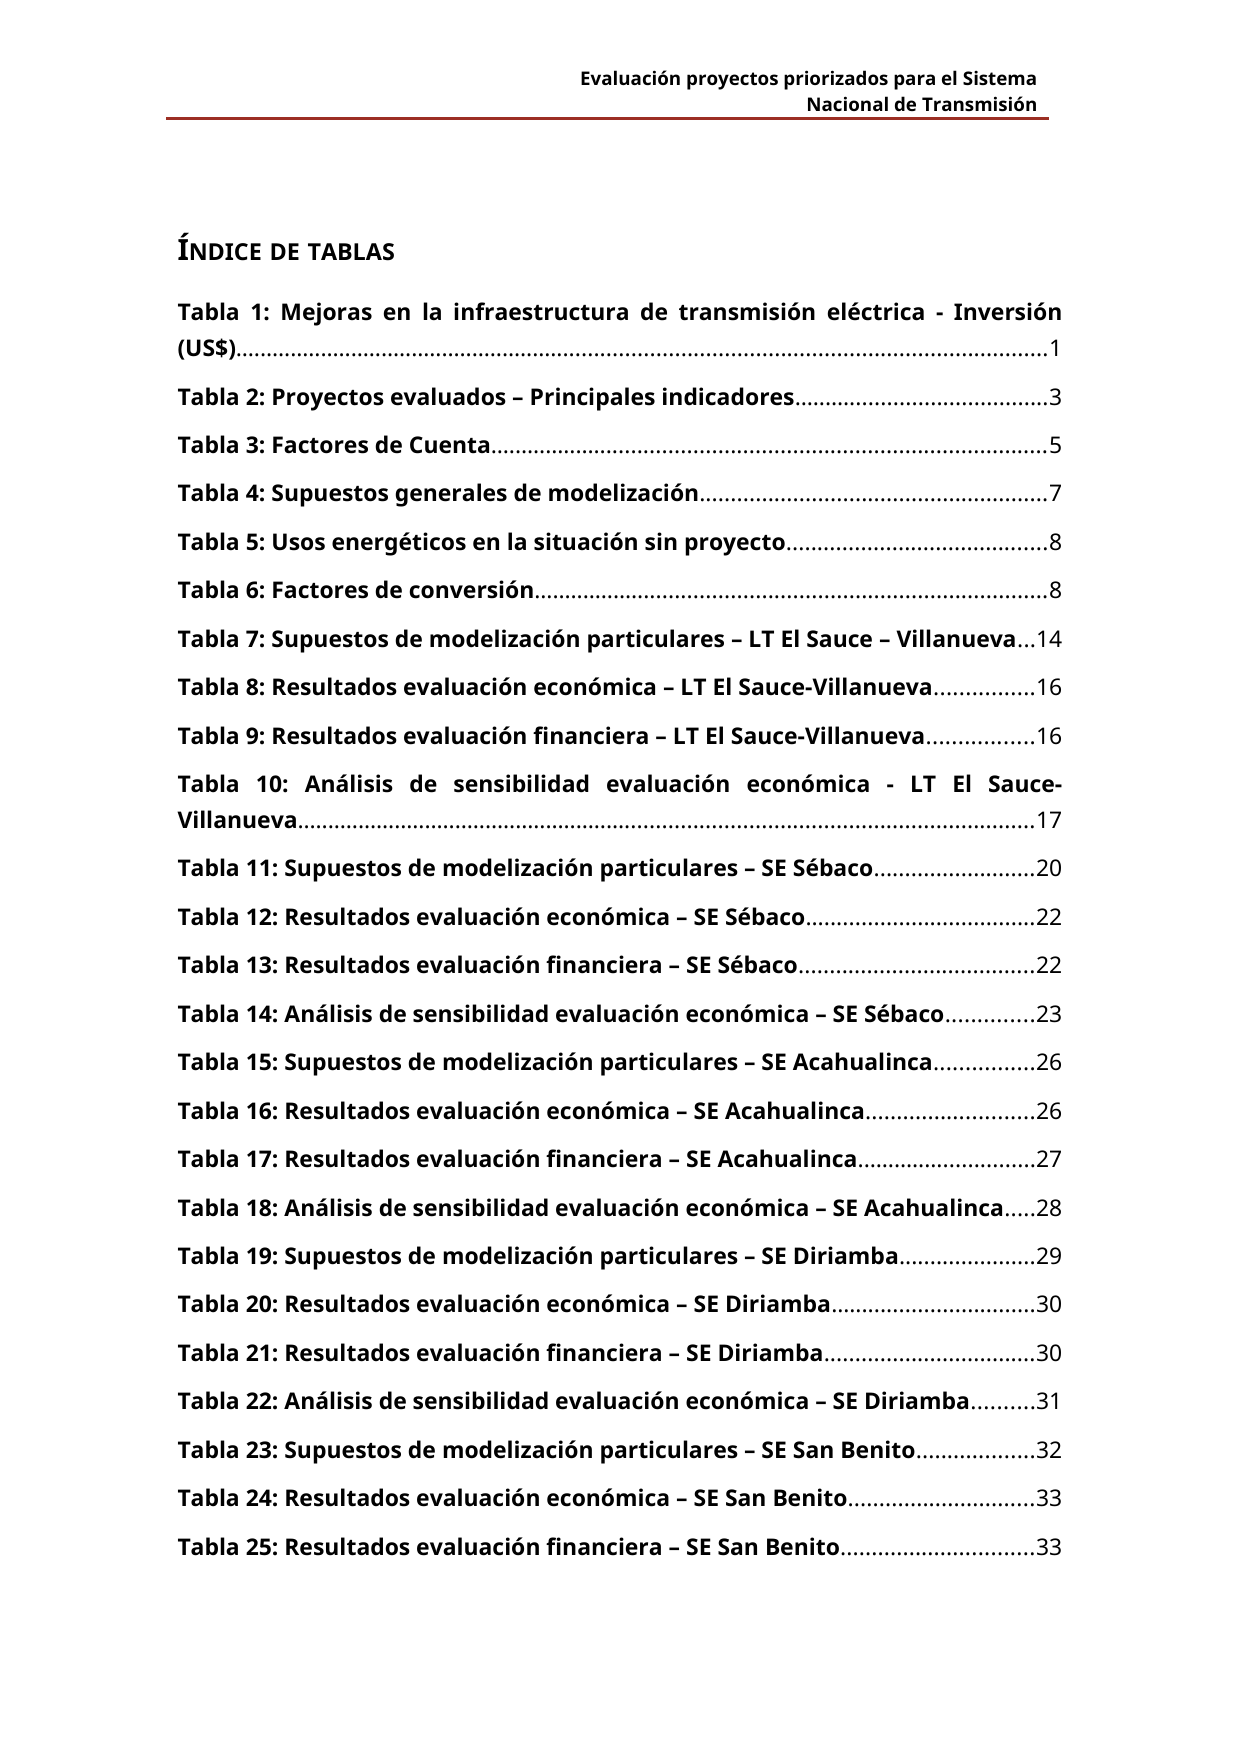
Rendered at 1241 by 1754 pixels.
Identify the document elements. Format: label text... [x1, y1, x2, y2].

text Tabla 12: Resultados evaluación económica – SE Sébaco 22 [177, 901, 1063, 932]
text Tabla 8: Resultados evaluación económica – LT El Sauce-Villanueva 16 [177, 671, 1063, 702]
text Tabla 20: Resultados evaluación económica – SE Diriamba 30 [177, 1288, 1063, 1319]
text Tabla 3: Factores de Cuenta 5 [177, 429, 1063, 460]
text Tabla 17: Resultados evaluación financiera – SE Acahualinca 27 [177, 1143, 1063, 1174]
text Tabla 10: Análisis de sensibilidad evaluación económica - LT El Sauce-Villanueva 17 [177, 768, 1063, 835]
text Tabla 13: Resultados evaluación financiera – SE Sébaco 22 [177, 949, 1063, 981]
text Tabla 9: Resultados evaluación financiera – LT El Sauce-Villanueva 16 [177, 719, 1063, 751]
text Tabla 2: Proyectos evaluados – Principales indicadores 3 [177, 381, 1063, 412]
text Tabla 6: Factores de conversión 8 [177, 574, 1063, 606]
text Tabla 15: Supuestos de modelización particulares – SE Acahualinca 26 [177, 1046, 1063, 1077]
text Tabla 14: Análisis de sensibilidad evaluación económica – SE Sébaco 23 [177, 998, 1063, 1029]
text Tabla 1: Mejoras en la infraestructura de transmisión eléctrica - Inversión (US$) 1 [177, 296, 1063, 363]
text Tabla 7: Supuestos de modelización particulares – LT El Sauce – Villanueva 14 [177, 623, 1063, 654]
text Tabla 18: Análisis de sensibilidad evaluación económica – SE Acahualinca 28 [177, 1191, 1063, 1223]
text Tabla 11: Supuestos de modelización particulares – SE Sébaco 20 [177, 852, 1063, 884]
text Tabla 22: Análisis de sensibilidad evaluación económica – SE Diriamba 31 [177, 1385, 1063, 1416]
text Tabla 21: Resultados evaluación financiera – SE Diriamba 30 [177, 1337, 1063, 1368]
text Tabla 16: Resultados evaluación económica – SE Acahualinca 26 [177, 1094, 1063, 1126]
text Tabla 25: Resultados evaluación financiera – SE San Benito 33 [177, 1531, 1063, 1562]
text Tabla 24: Resultados evaluación económica – SE San Benito 33 [177, 1482, 1063, 1513]
text Tabla 19: Supuestos de modelización particulares – SE Diriamba 29 [177, 1240, 1063, 1271]
text Tabla 4: Supuestos generales de modelización 7 [177, 477, 1063, 509]
text Tabla 23: Supuestos de modelización particulares – SE San Benito 32 [177, 1434, 1063, 1465]
text Tabla 5: Usos energéticos en la situación sin proyecto 8 [177, 526, 1063, 557]
text Índice de tablas [177, 230, 1063, 269]
